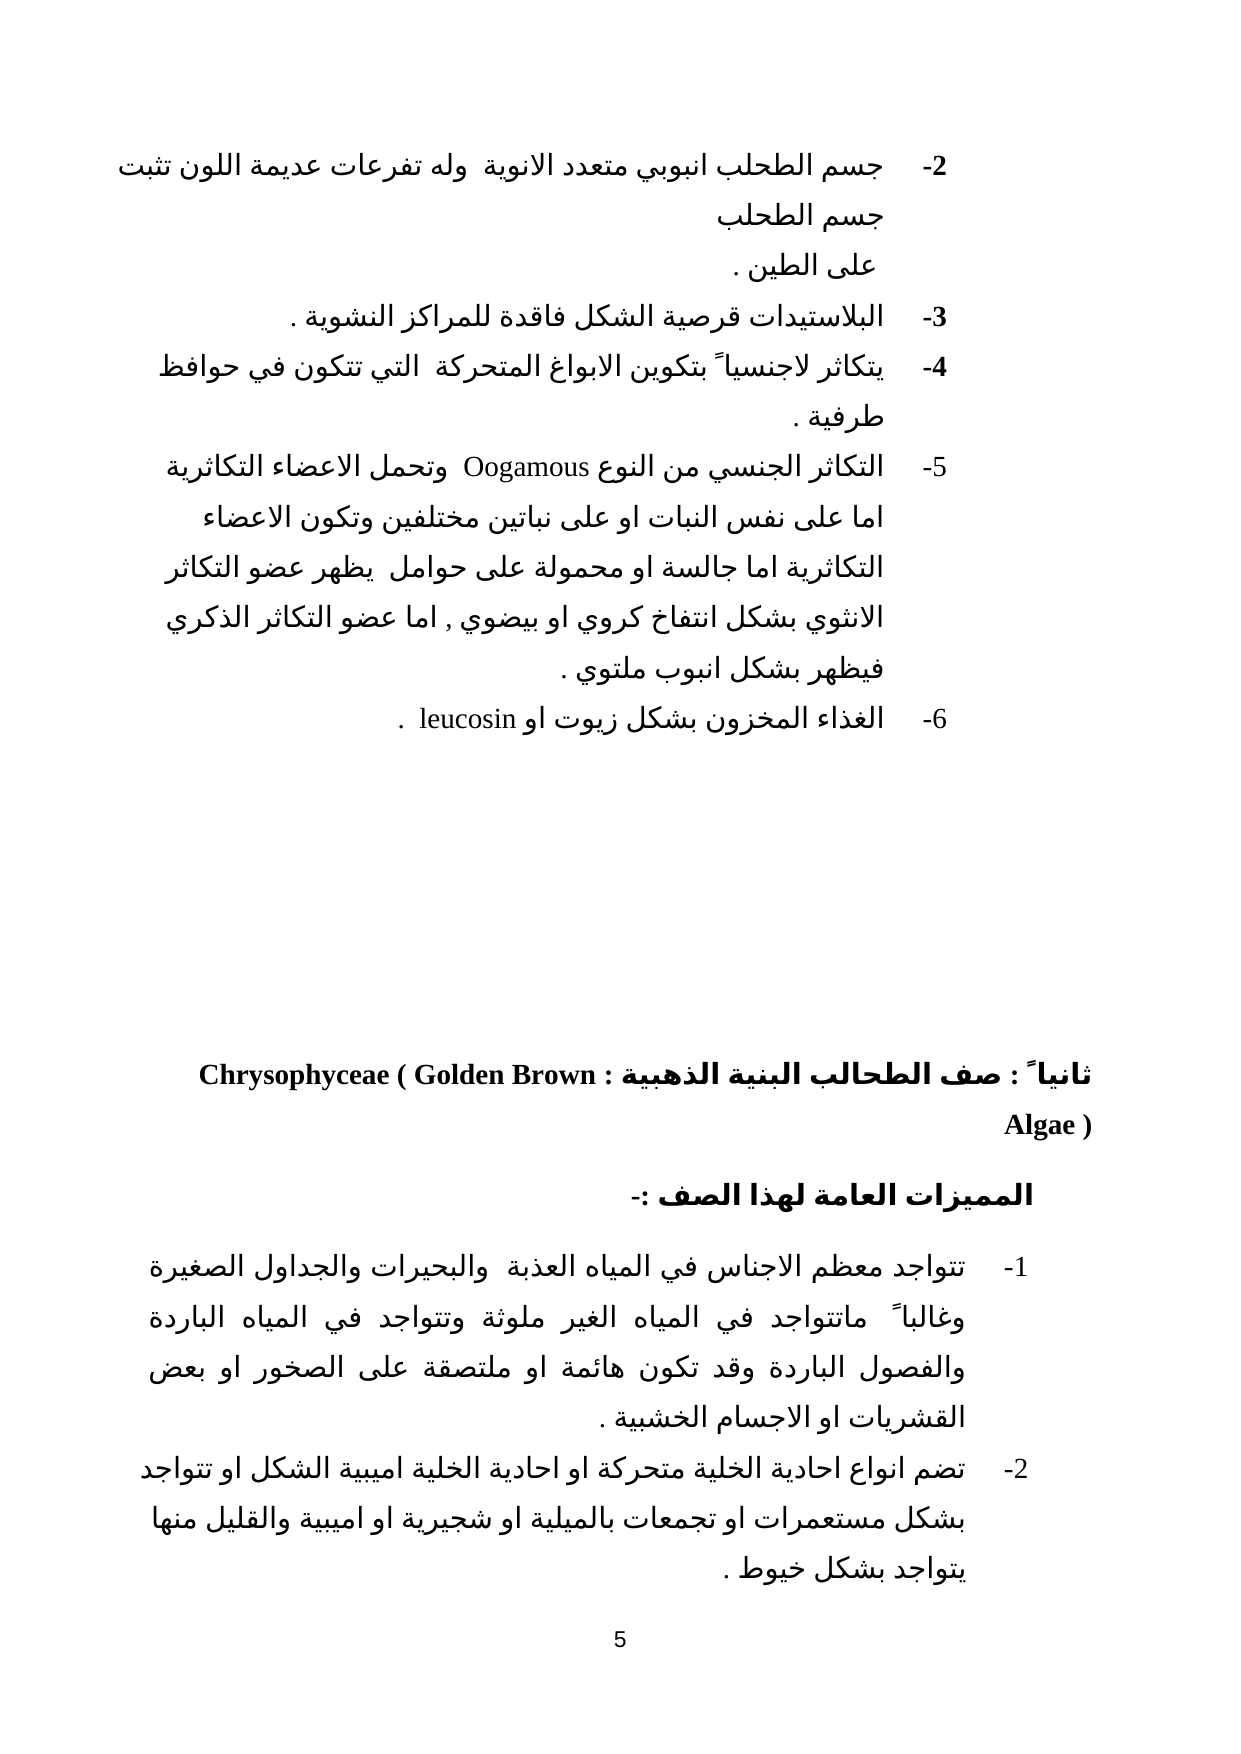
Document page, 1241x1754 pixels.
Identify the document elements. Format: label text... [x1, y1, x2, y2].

list تضم انواع احادية الخلية متحركة او احادية الخلية اميبية الشكل او تتواجد بشكل مستعمرات او تجمعات بالميلية او شجيرية او اميبية والقليل منها يتواجد بشكل خيوط . [133, 1451, 1004, 1585]
list على الطين . [89, 248, 885, 282]
text المميزات العامة لهذا الصف :- [148, 1178, 1092, 1212]
list التكاثر الجنسي من النوع Oogamous وتحمل الاعضاء التكاثرية اما على نفس النبات او على نباتين مختلفين وتكون الاعضاء التكاثرية اما جالسة او محمولة على حوامل يظهر عضو التكاثر الانثوي بشكل انتفاخ كروي او بيضوي , اما عضو التكاثر الذكري فيظهر بشكل انبوب ملتوي . [148, 449, 922, 684]
list البلاستيدات قرصية الشكل فاقدة للمراكز النشوية . [148, 299, 922, 332]
list جسم الطحلب انبوبي متعدد الانوية وله تفرعات عديمة اللون تثبت جسم الطحلب [89, 148, 922, 232]
text ثانيا ً : صف الطحالب البنية الذهبية : Chrysophyceae ( Golden Brown Algae ) [148, 1057, 1092, 1141]
list الغذاء المخزون بشكل زيوت او leucosin . [148, 701, 922, 735]
list يتكاثر لاجنسيا ً بتكوين الابواغ المتحركة التي تتكون في حوافظ طرفية . [148, 349, 922, 433]
list تتواجد معظم الاجناس في المياه العذبة والبحيرات والجداول الصغيرة وغالبا ً ماتتواجد في المياه الغير ملوثة وتتواجد في المياه الباردة والفصول الباردة وقد تكون هائمة او ملتصقة على الصخور او بعض القشريات او الاجسام الخشبية . [148, 1249, 1004, 1434]
